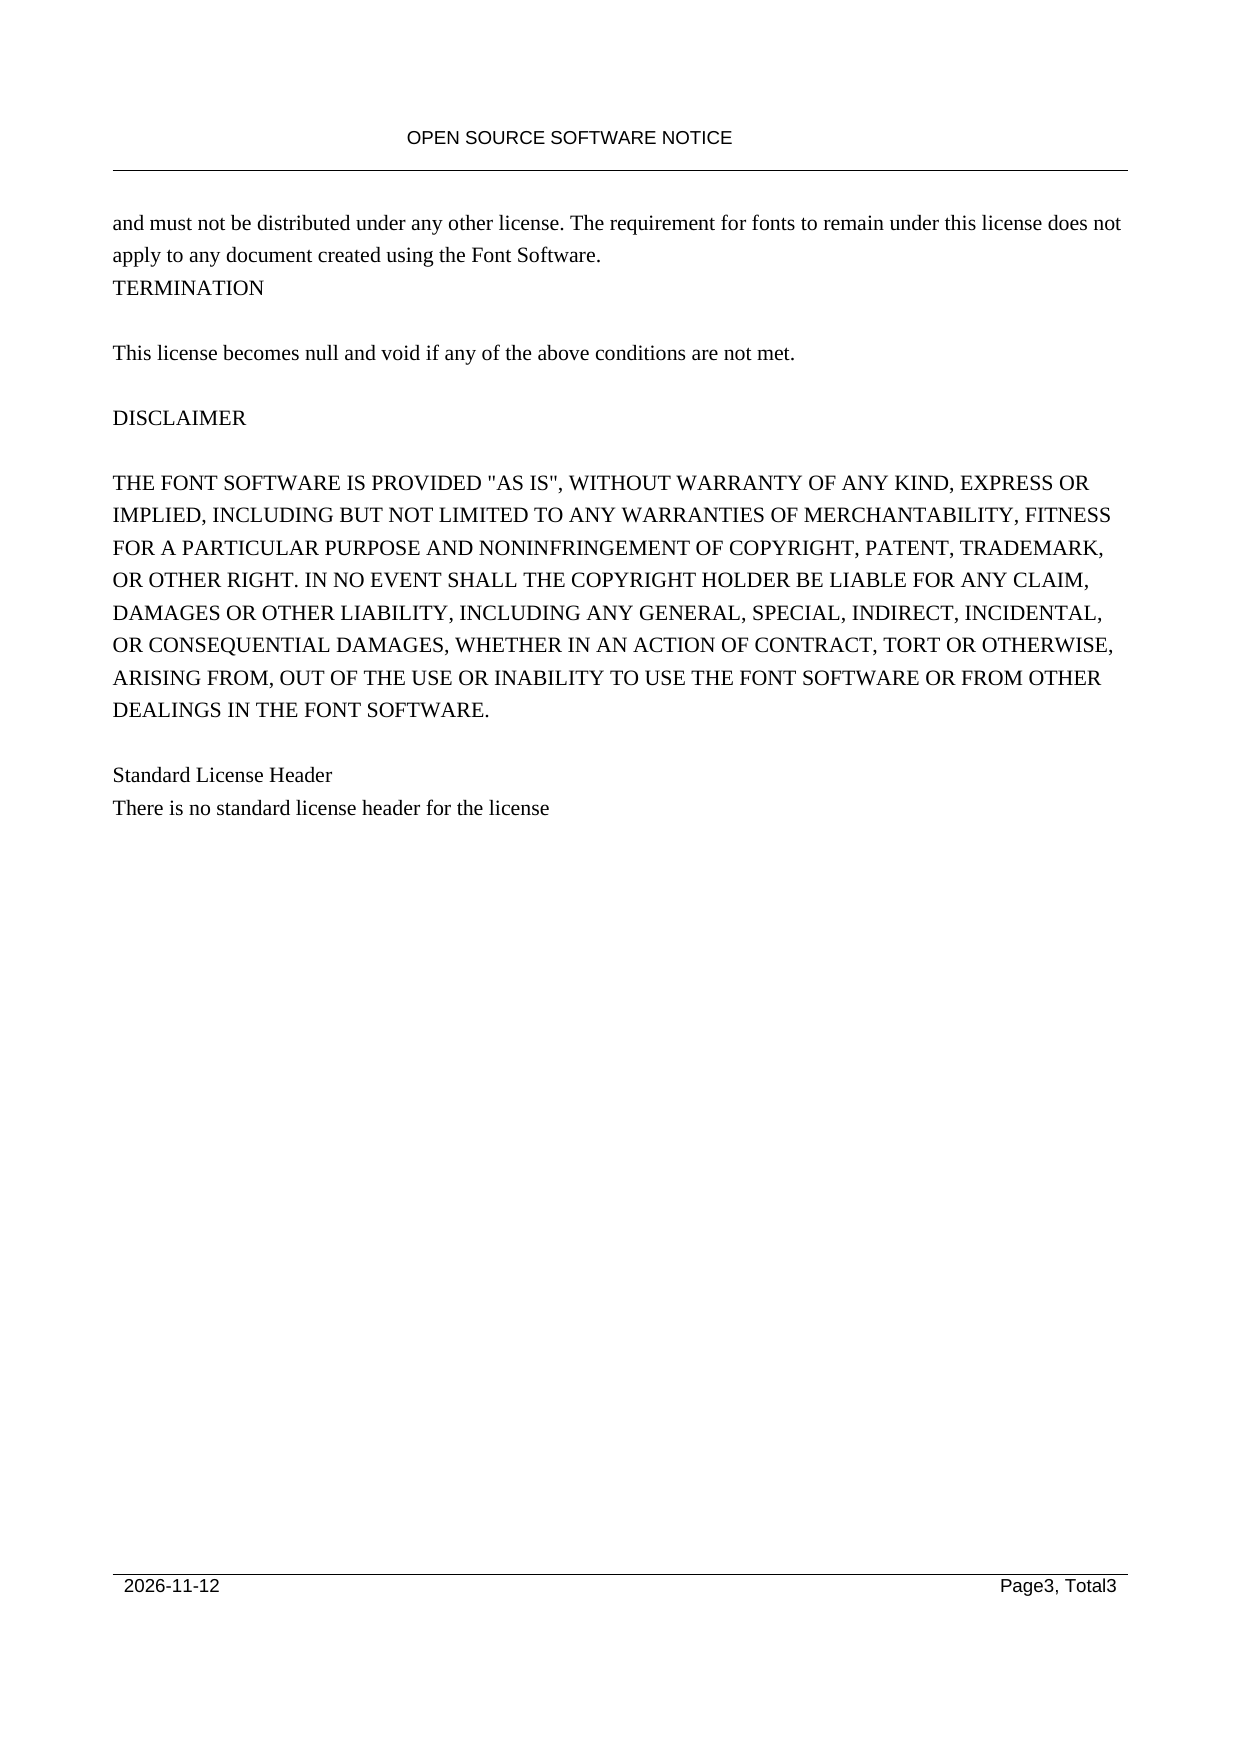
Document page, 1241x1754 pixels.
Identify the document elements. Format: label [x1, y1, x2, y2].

text [112, 206, 1128, 824]
